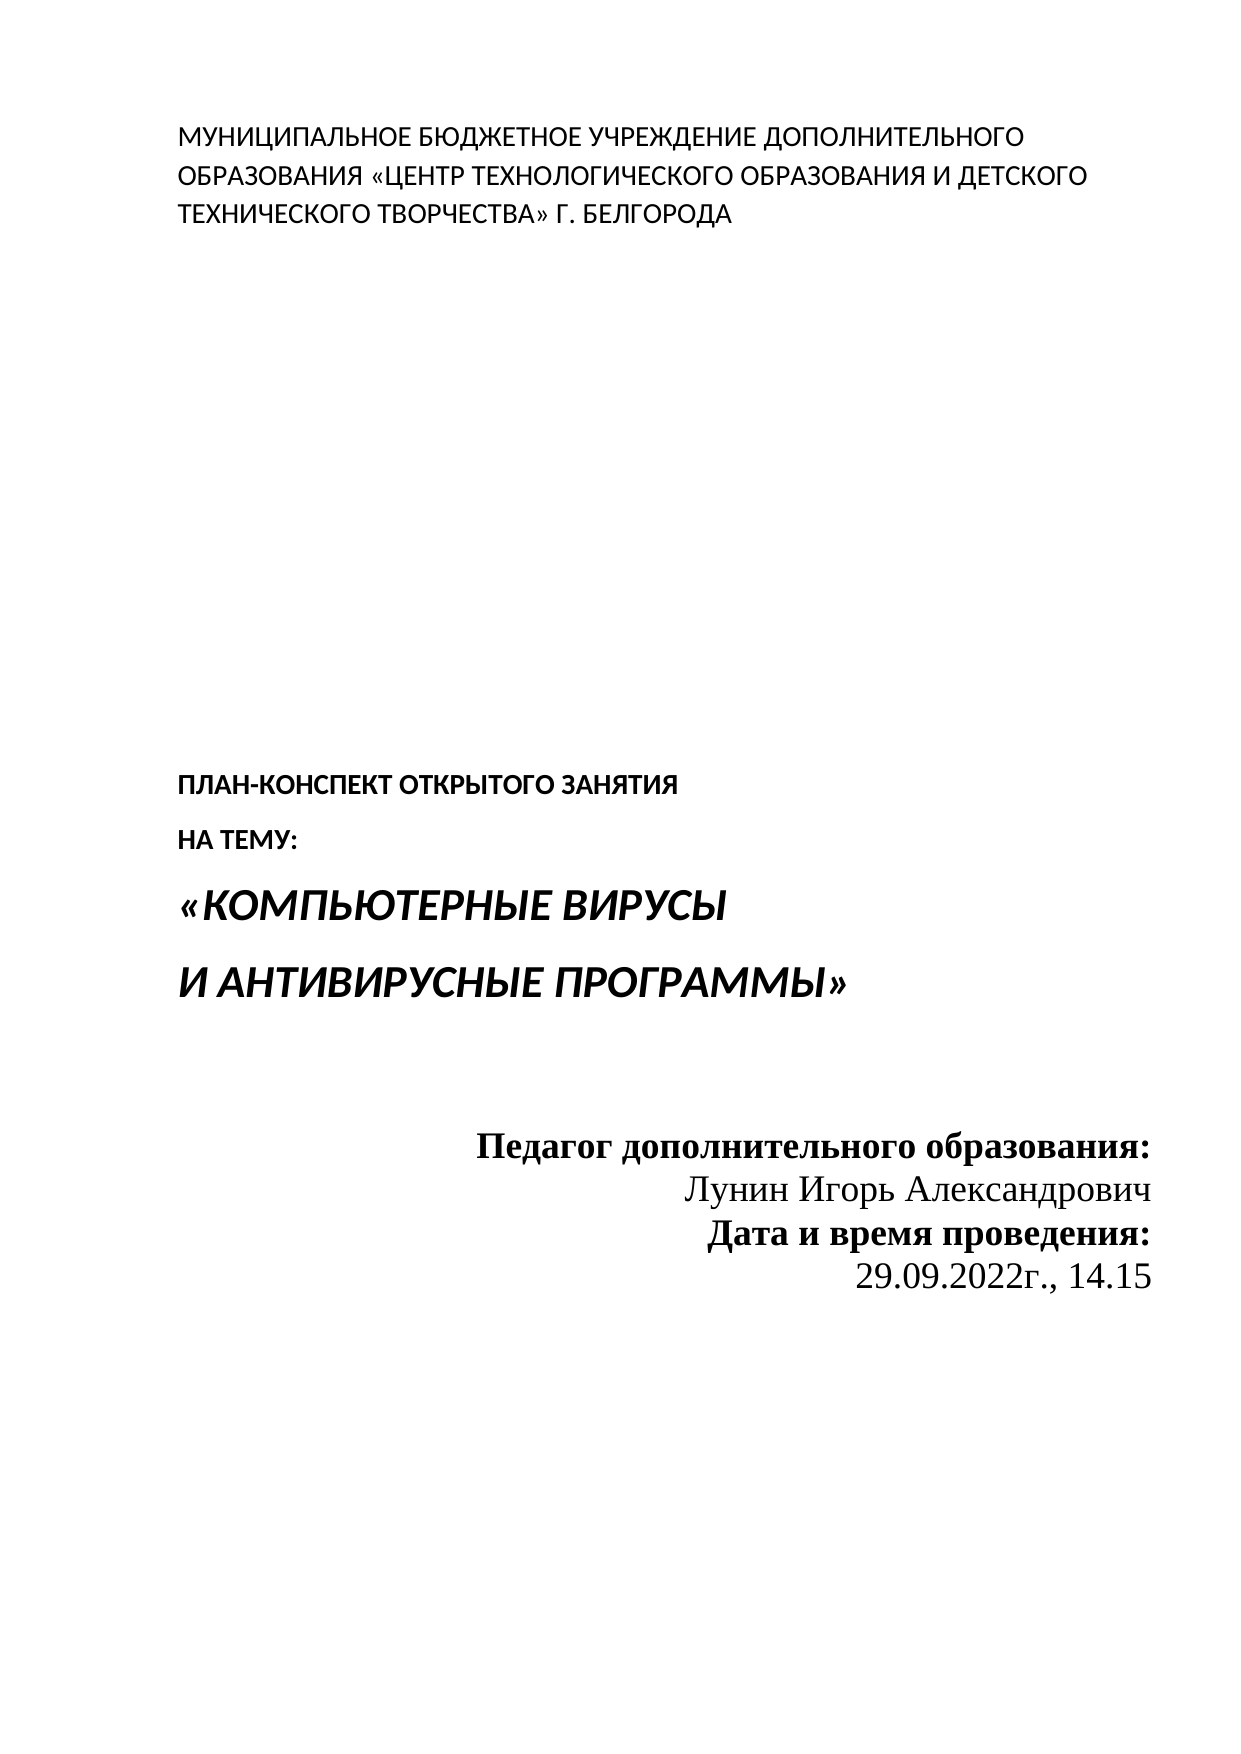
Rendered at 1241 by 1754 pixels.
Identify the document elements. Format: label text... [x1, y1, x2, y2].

text Лунин Игорь Александрович [177, 1167, 1152, 1210]
text 29.09.2022г., 14.15 [177, 1253, 1152, 1296]
text Педагог дополнительного образования: [177, 1124, 1152, 1167]
text Дата и время проведения: [177, 1210, 1152, 1253]
